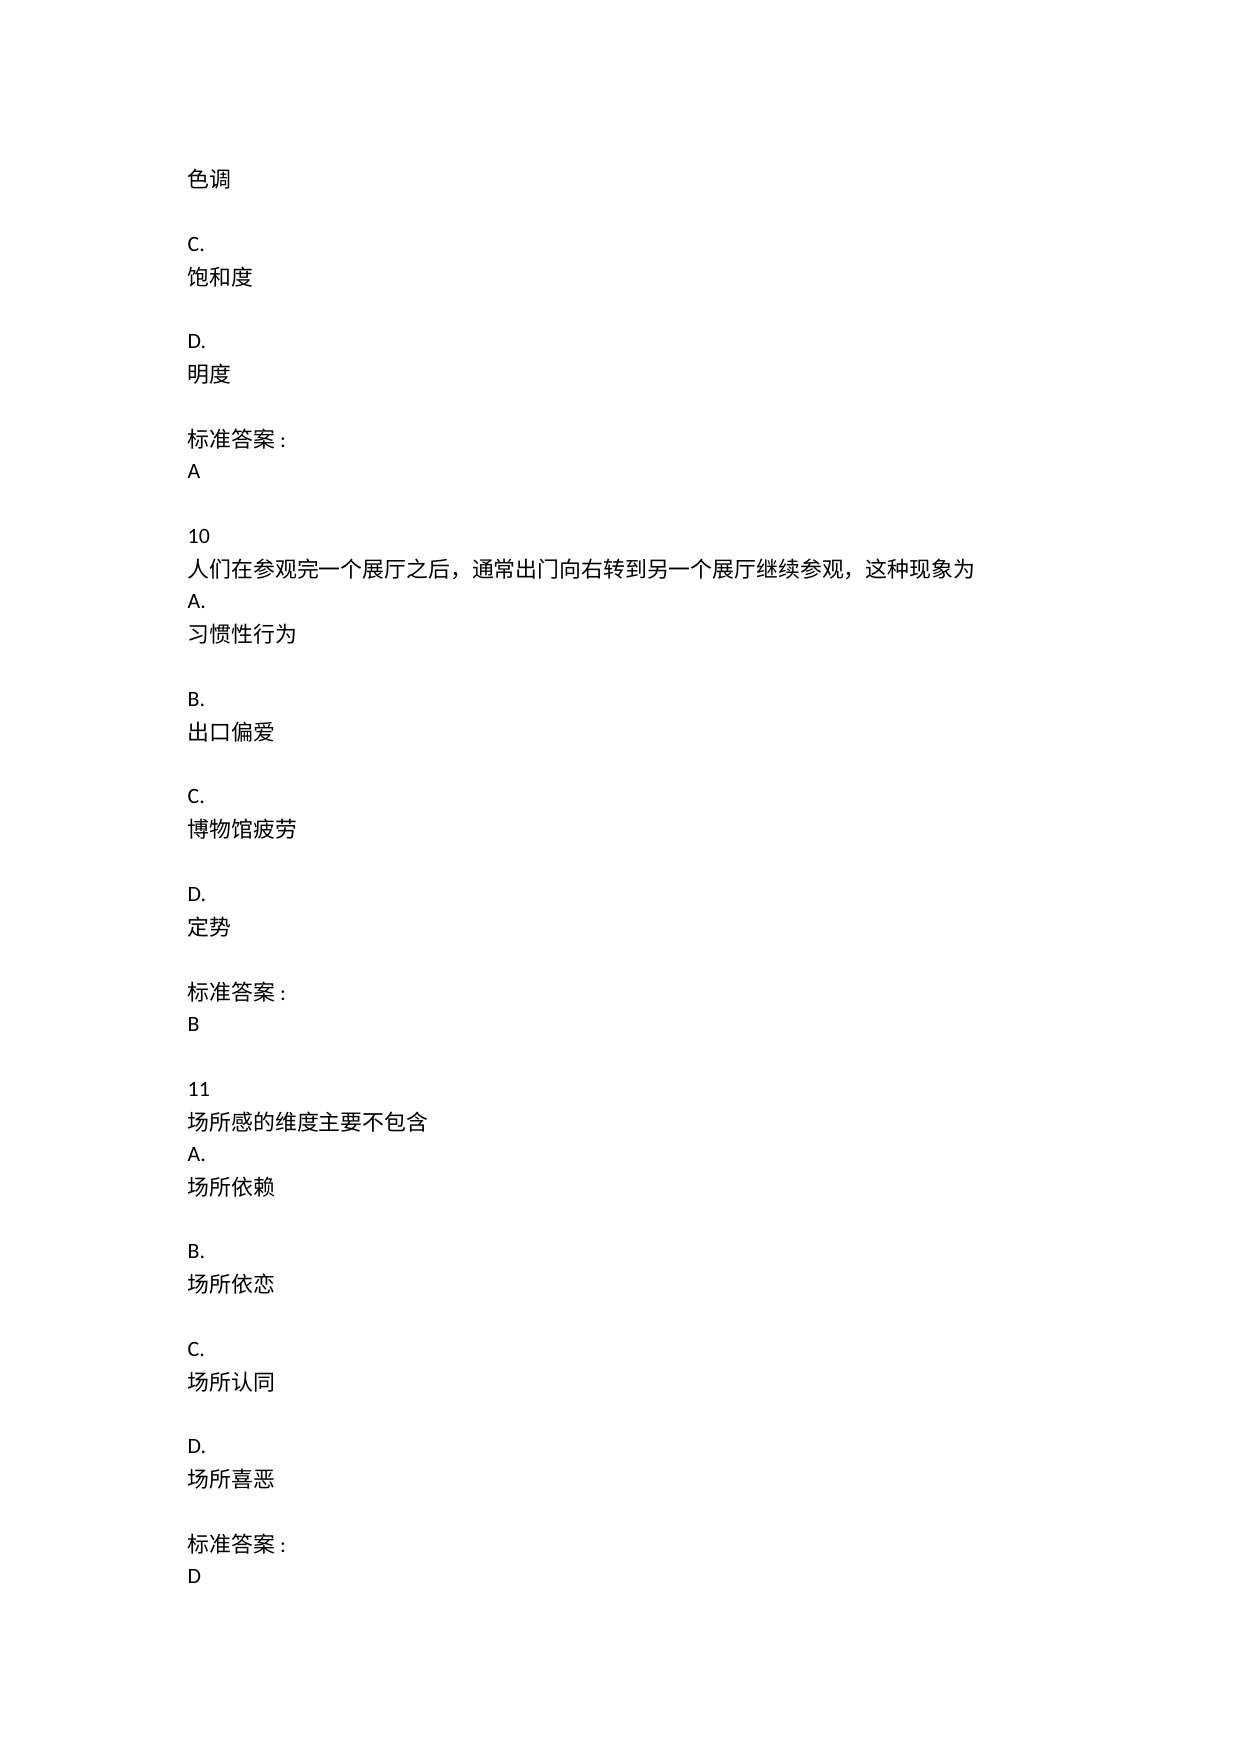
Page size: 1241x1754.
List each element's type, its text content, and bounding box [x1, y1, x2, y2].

text C. [187, 779, 1053, 812]
text 饱和度 [187, 259, 1053, 292]
text 场所依恋 [187, 1267, 1053, 1299]
text 人们在参观完一个展厅之后，通常出门向右转到另一个展厅继续参观，这种现象为 [187, 552, 1053, 584]
text 色调 [187, 162, 1053, 194]
text A [187, 454, 1053, 487]
text 场所感的维度主要不包含 [187, 1104, 1053, 1137]
text 定势 [187, 909, 1053, 942]
text B. [187, 682, 1053, 714]
text 场所认同 [187, 1364, 1053, 1397]
text 场所喜恶 [187, 1462, 1053, 1494]
text 11 [187, 1072, 1053, 1104]
text C. [187, 1332, 1053, 1364]
text 习惯性行为 [187, 617, 1053, 649]
text 出口偏爱 [187, 714, 1053, 747]
text A. [187, 584, 1053, 617]
text 标准答案 : [187, 422, 1053, 454]
text C. [187, 227, 1053, 259]
text D. [187, 324, 1053, 357]
text 明度 [187, 357, 1053, 389]
text A. [187, 1137, 1053, 1169]
text D [187, 1559, 1053, 1592]
text 标准答案 : [187, 974, 1053, 1007]
text 标准答案 : [187, 1527, 1053, 1559]
text 场所依赖 [187, 1169, 1053, 1202]
text B [187, 1007, 1053, 1039]
text 博物馆疲劳 [187, 812, 1053, 844]
text B. [187, 1234, 1053, 1267]
text D. [187, 1429, 1053, 1462]
text 10 [187, 519, 1053, 552]
text D. [187, 877, 1053, 909]
